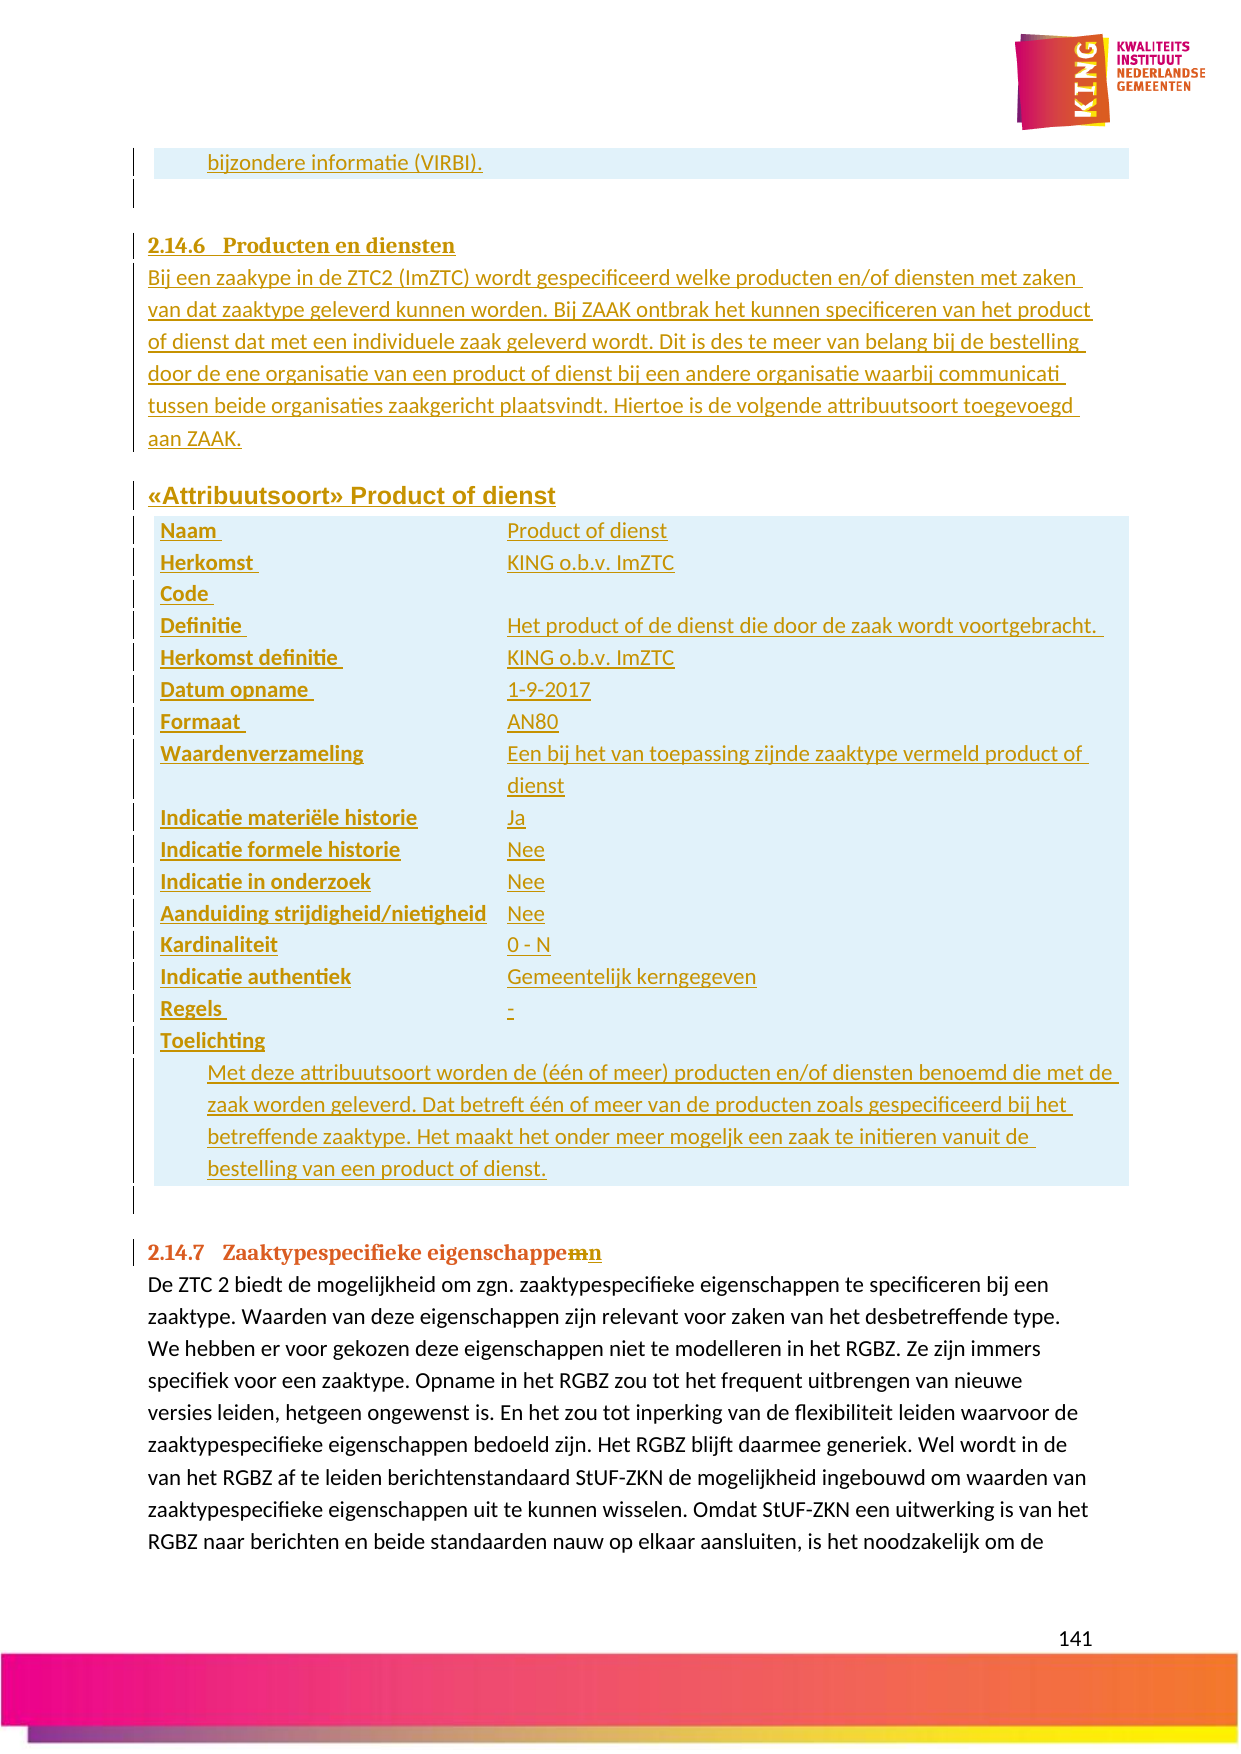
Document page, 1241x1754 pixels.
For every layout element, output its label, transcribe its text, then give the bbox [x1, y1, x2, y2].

picture [1014, 33, 1206, 131]
subtitle Zaaktypespecifieke eigenschappe [148, 1239, 1093, 1266]
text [148, 1270, 1093, 1555]
picture [0, 1650, 1239, 1750]
